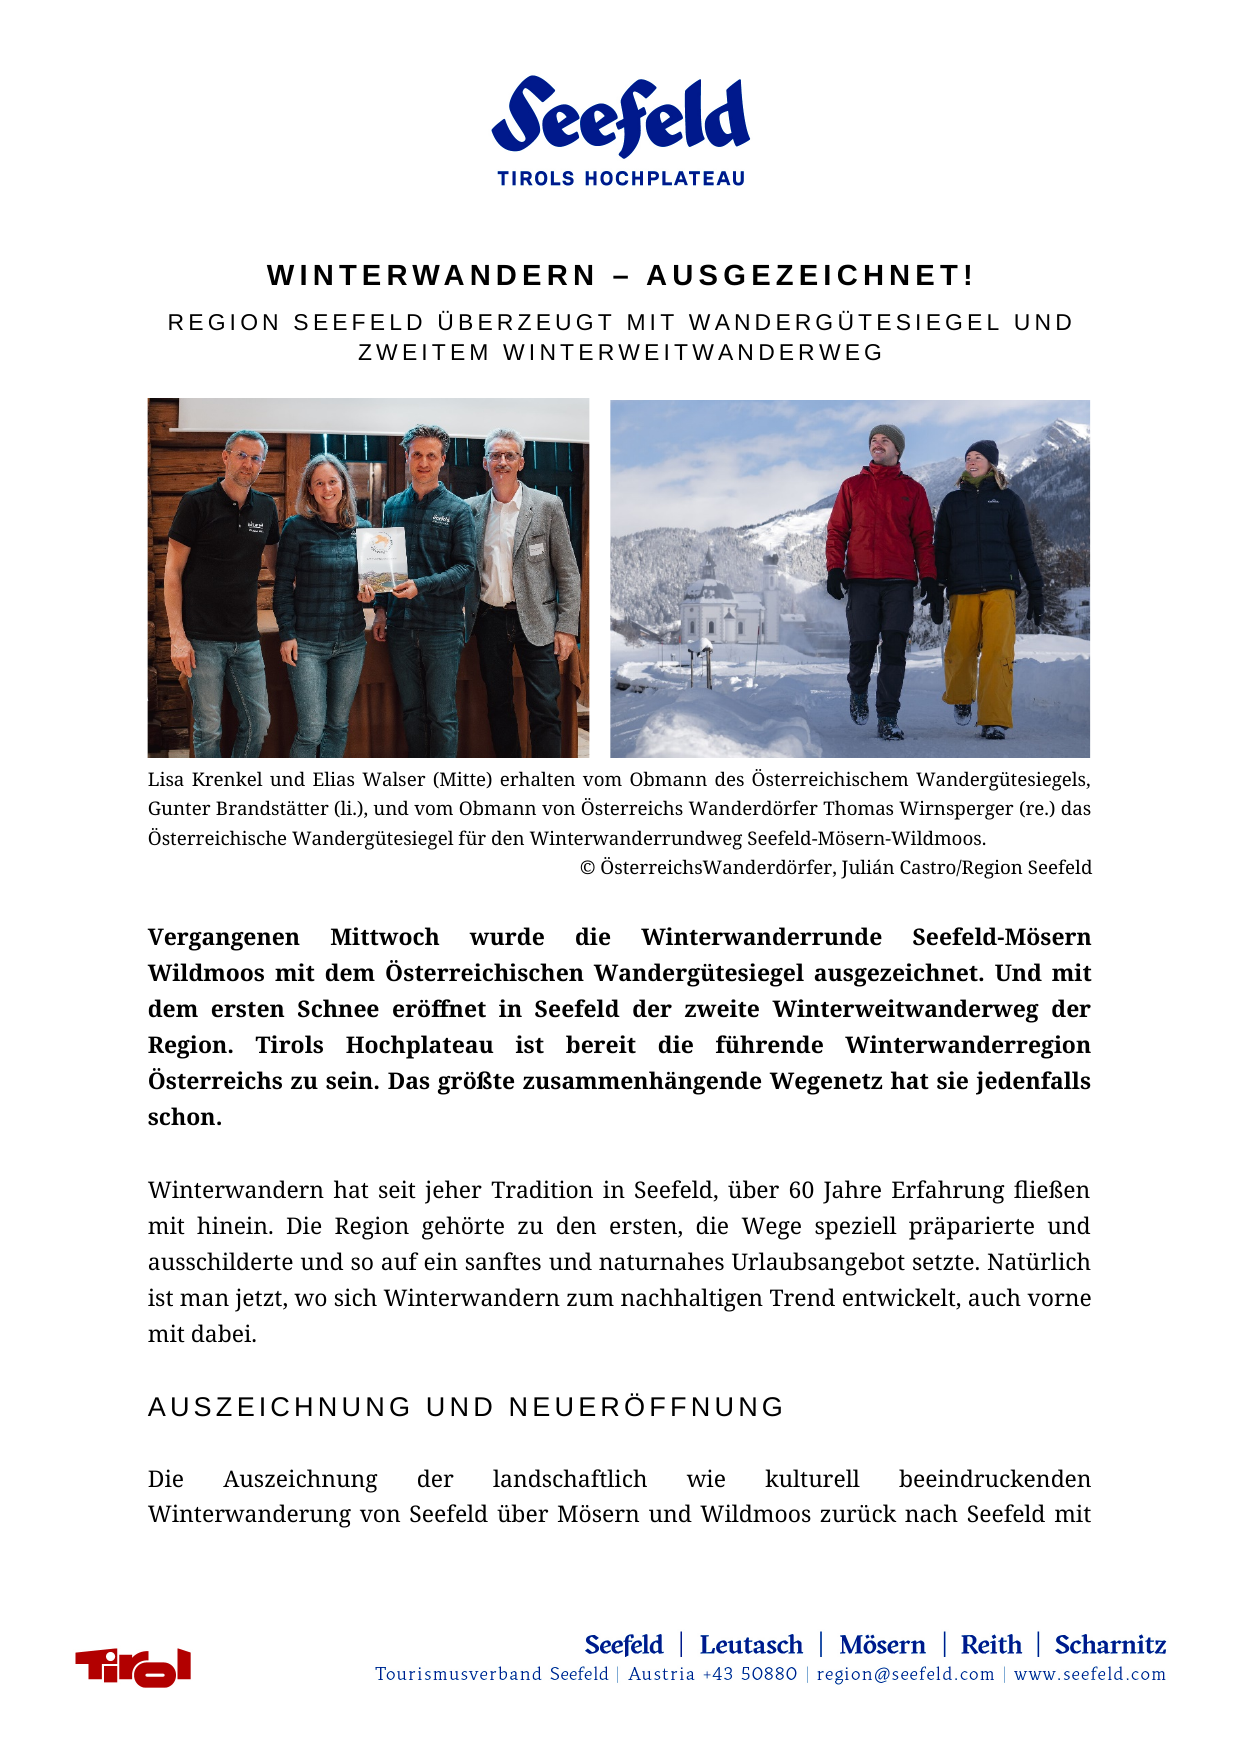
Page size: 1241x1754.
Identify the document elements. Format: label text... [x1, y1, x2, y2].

text Region Seefeld überzeugt mit Wandergütesiegel und zweitem Winterweitwanderweg [148, 309, 1093, 365]
text Winterwandern hat seit jeher Tradition in Seefeld, über 60 Jahre Erfahrung fließen mit hinein. Die Region gehörte zu den ersten, die Wege speziell präparierte und ausschilderte und so auf ein sanftes und naturnahes Urlaubsangebot setzte. Natürlich ist man jetzt, wo sich Winterwandern zum nachhaltigen Trend entwickelt, auch vorne mit dabei. [148, 1174, 1093, 1349]
text Vergangenen Mittwoch wurde die Winterwanderrunde Seefeld-Mösern Wildmoos mit dem Österreichischen Wandergütesiegel ausgezeichnet. Und mit dem ersten Schnee eröffnet in Seefeld der zweite Winterweitwanderweg der Region. Tirols Hochplateau ist bereit die führende Winterwanderregion Österreichs zu sein. Das größte zusammenhängende Wegenetz hat sie jedenfalls schon. [148, 921, 1093, 1132]
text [148, 1462, 1093, 1530]
text Auszeichnung und Neueröffnung [148, 1391, 1093, 1422]
text © ÖsterreichsWanderdörfer, Julián Castro/Region Seefeld [148, 854, 1093, 880]
text Winterwandern – ausgezeichnet! [148, 258, 1093, 291]
picture [0, 0, 1241, 1754]
text Lisa Krenkel und Elias Walser (Mitte) erhalten vom Obmann des Österreichischem Wandergütesiegels, Gunter Brandstätter (li.), und vom Obmann von Österreichs Wanderdörfer Thomas Wirnsperger (re.) das Österreichische Wandergütesiegel für den Winterwanderrundweg Seefeld-Mösern-Wildmoos. [148, 766, 1093, 850]
